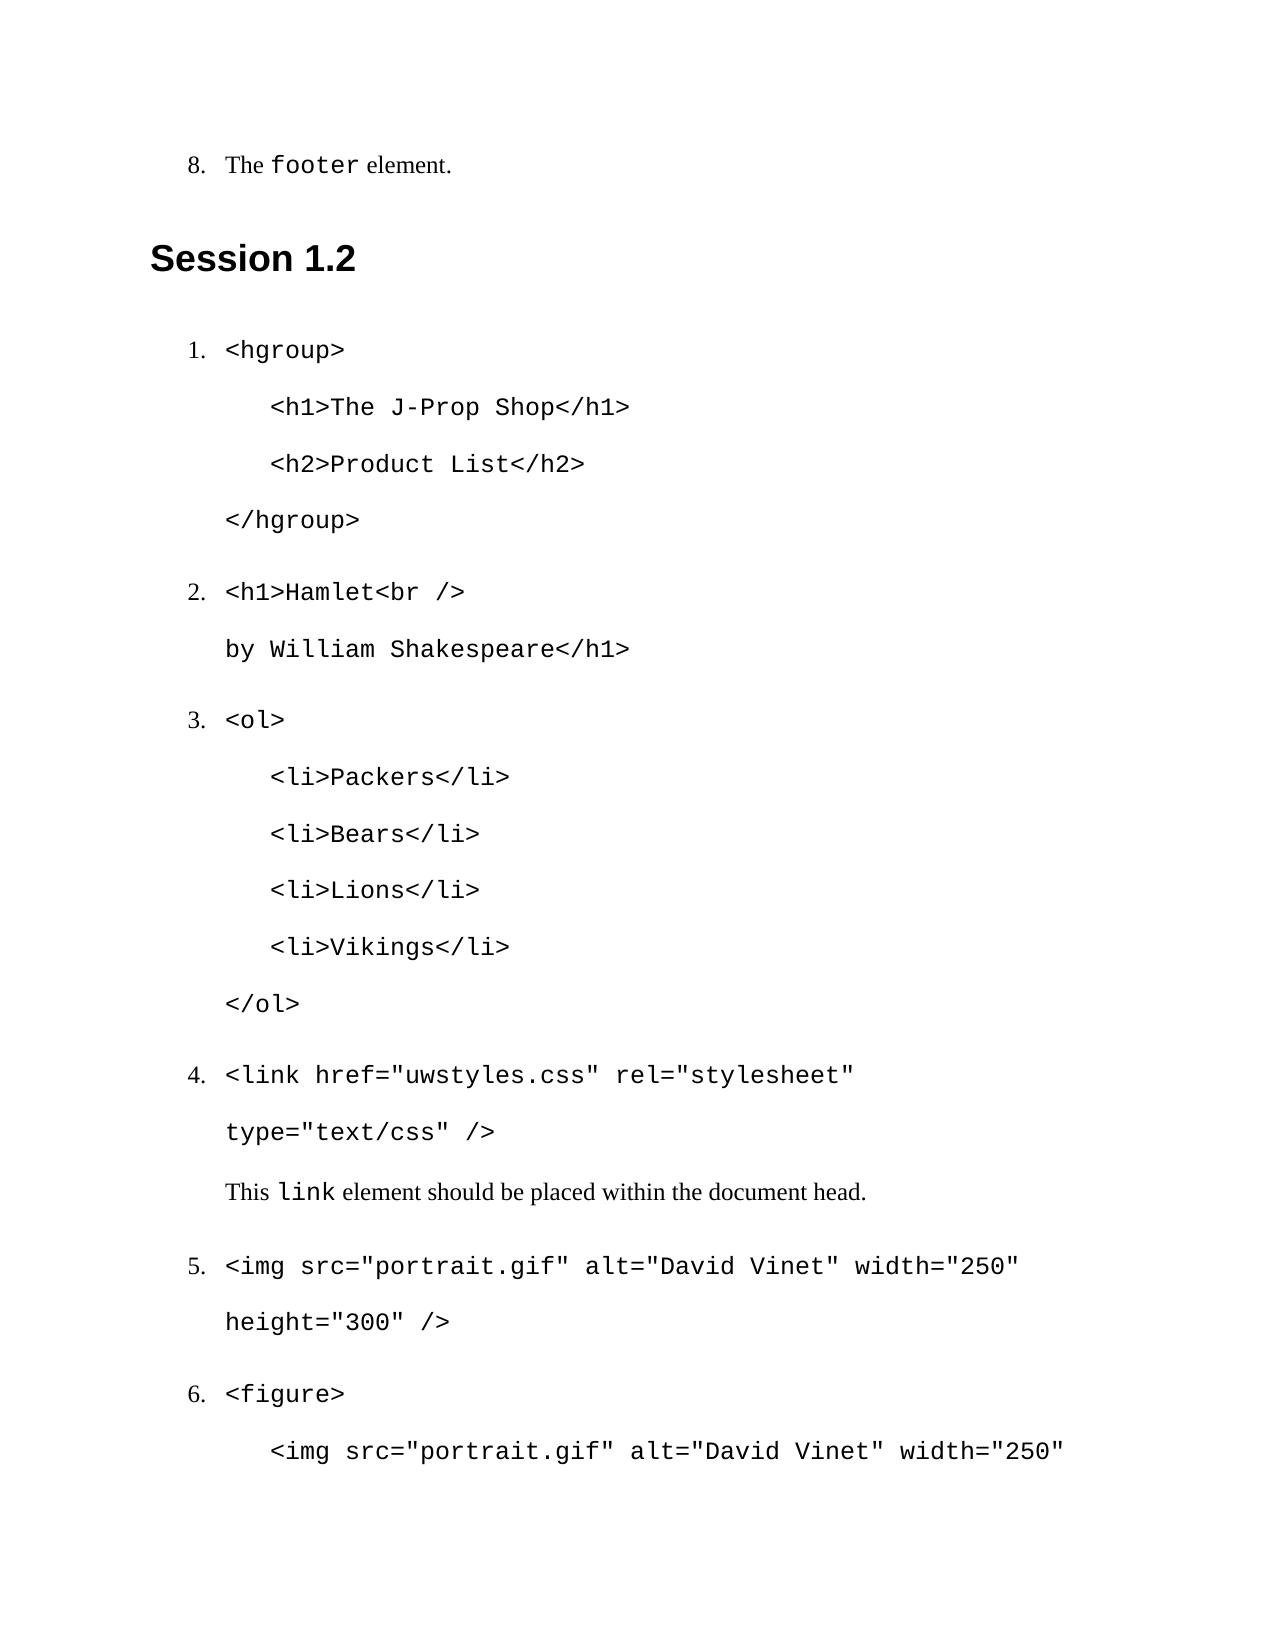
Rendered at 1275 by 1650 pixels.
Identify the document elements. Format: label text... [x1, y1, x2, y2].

list <hgroup> <h1>The J-Prop Shop</h1> <h2>Product List</h2> </hgroup> [187, 335, 1125, 536]
list The footer element. [187, 150, 1125, 181]
text Session 1.2 [150, 237, 1125, 280]
list <img src="portrait.gif" alt="David Vinet" width="250" height="300" /> [187, 1251, 1125, 1338]
list <link href="uwstyles.css" rel="stylesheet" type="text/css" /> This link element should be placed within the document head. [187, 1060, 1125, 1207]
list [187, 1379, 1125, 1467]
list <ol> <li>Packers</li> <li>Bears</li> <li>Lions</li> <li>Vikings</li> </ol> [187, 705, 1125, 1019]
list <h1>Hamlet<br /> by William Shakespeare</h1> [187, 577, 1125, 664]
